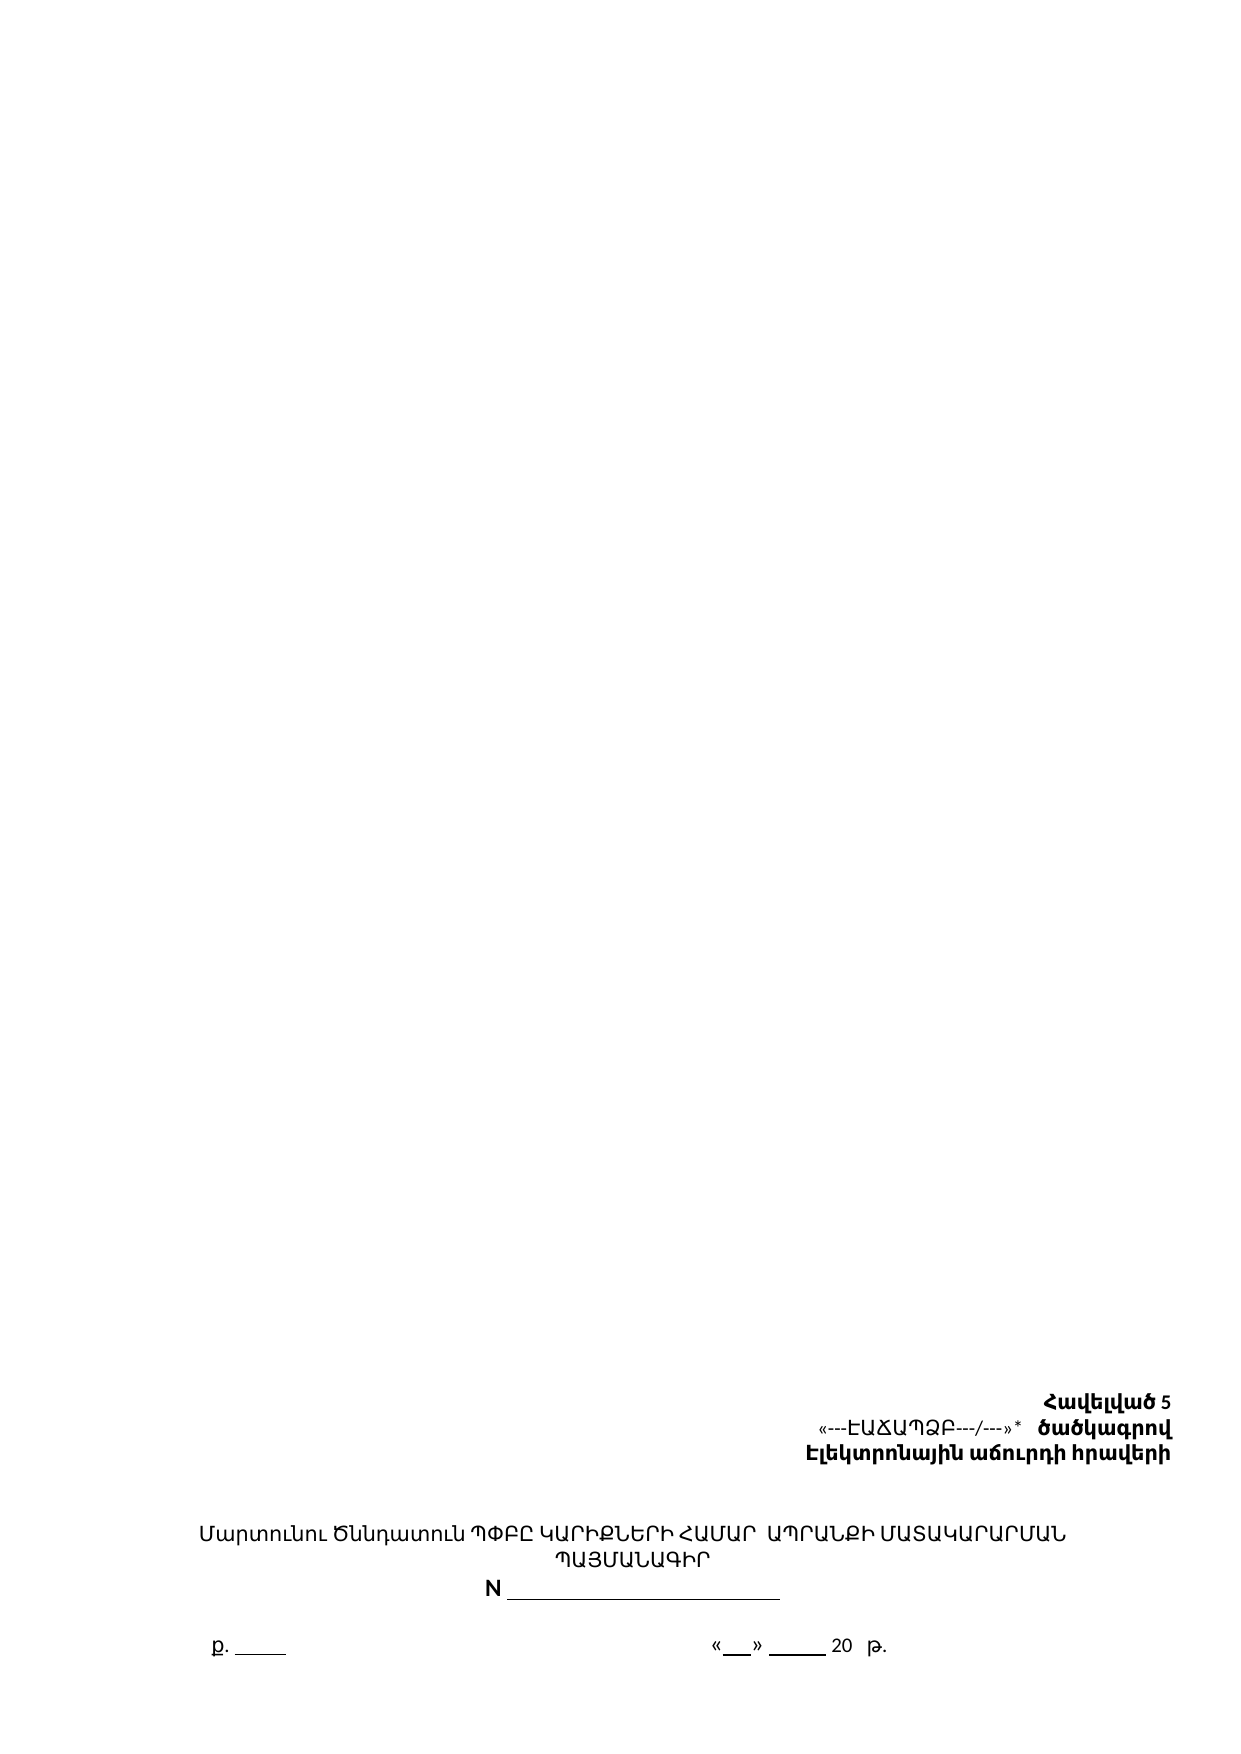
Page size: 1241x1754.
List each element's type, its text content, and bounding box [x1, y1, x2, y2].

text ք. « » 20 թ. [94, 1628, 1171, 1659]
text N [79, 1572, 1171, 1603]
text Էլեկտրոնային աճուրդի հրավերի [94, 1440, 1171, 1466]
text Մարտունու Ծննդատուն ՊՓԲԸ ԿԱՐԻՔՆԵՐԻ ՀԱՄԱՐ ԱՊՐԱՆՔԻ ՄԱՏԱԿԱՐԱՐՄԱՆ [79, 1522, 1171, 1547]
text Հավելված 5 [94, 1389, 1171, 1415]
text ՊԱՅՄԱՆԱԳԻՐ [79, 1547, 1171, 1572]
text «---ԷԱՃԱՊՁԲ---/---»* ծածկագրով [94, 1415, 1171, 1440]
